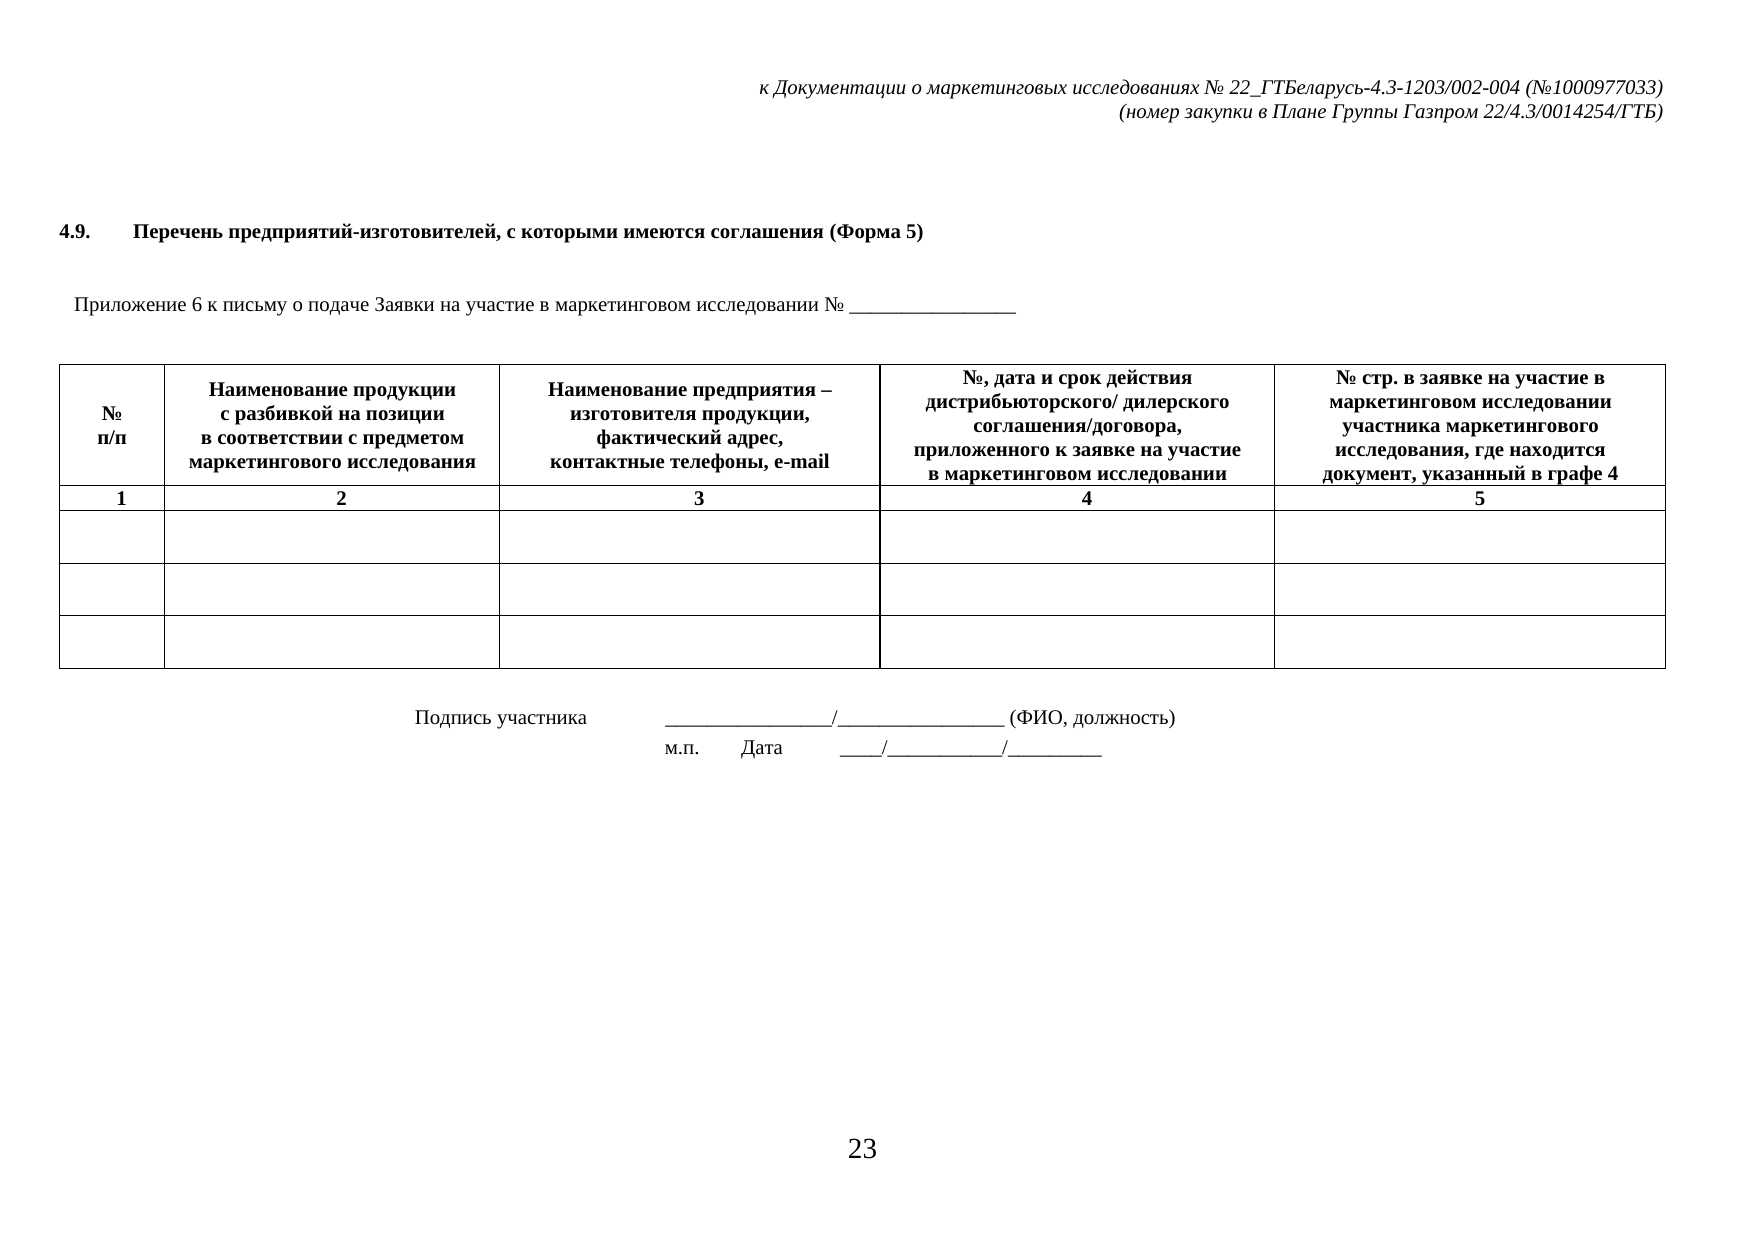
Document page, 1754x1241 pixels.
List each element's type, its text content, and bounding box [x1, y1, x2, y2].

table_cell 3 [500, 486, 879, 510]
table_cell [60, 564, 164, 615]
table_header № стр. в заявке на участие в маркетинговом исследовании участника маркетингового исследования, где находится документ, указанный в графе 4 [1275, 365, 1665, 485]
table_cell [500, 564, 879, 615]
table_cell [500, 616, 879, 667]
table_cell [500, 511, 879, 563]
table_header №, дата и срок действия дистрибьюторского/ дилерского соглашения/договора, приложенного к заявке на участие в маркетинговом исследовании [881, 365, 1274, 485]
text Подпись участника ________________/________________ (ФИО, должность) [326, 705, 1665, 729]
table_cell [1275, 564, 1665, 615]
text Приложение 6 к письму о подаче Заявки на участие в маркетинговом исследовании № ________________ [59, 292, 1665, 316]
table_cell [881, 616, 1274, 667]
table_header № п/п [60, 365, 164, 485]
table_cell [165, 616, 499, 667]
table_cell [1275, 616, 1665, 667]
text м.п. Дата ____/___________/_________ [326, 735, 1665, 759]
table_header Наименование продукции с разбивкой на позиции в соответствии с предметом маркетингового исследования [165, 365, 499, 485]
table_cell 1 [60, 486, 164, 510]
table_cell [60, 616, 164, 667]
table_cell [165, 564, 499, 615]
table_cell [1275, 511, 1665, 563]
list Перечень предприятий-изготовителей, с которыми имеются соглашения (Форма 5) [59, 219, 1665, 243]
table_cell [881, 511, 1274, 563]
table_header Наименование предприятия – изготовителя продукции, фактический адрес, контактные телефоны, e-mail [500, 365, 879, 485]
table_cell [165, 511, 499, 563]
table_cell [881, 564, 1274, 615]
table_cell 5 [1275, 486, 1665, 510]
table_cell 2 [165, 486, 499, 510]
table_cell [60, 511, 164, 563]
table_cell 4 [881, 486, 1274, 510]
